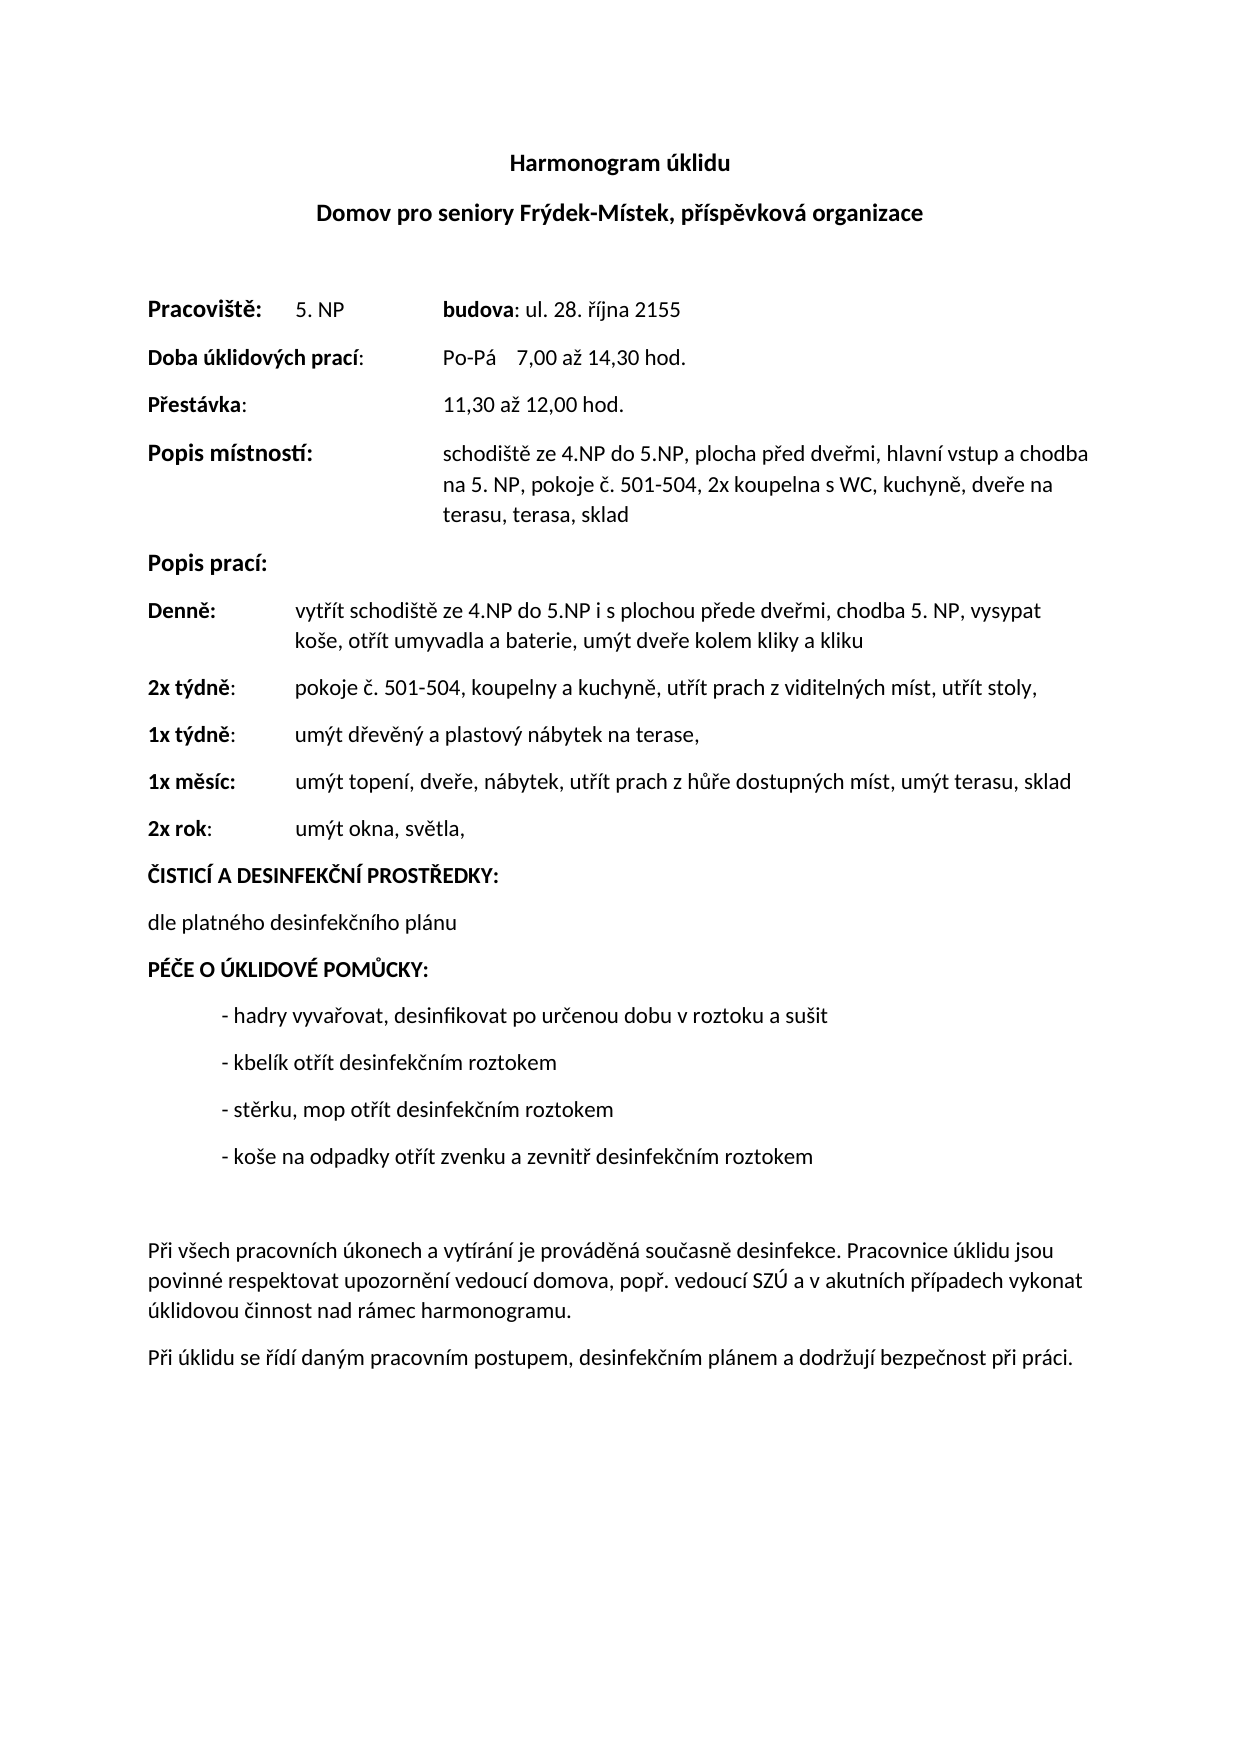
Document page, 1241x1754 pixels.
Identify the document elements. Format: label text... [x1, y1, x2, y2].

text - koše na odpadky otřít zvenku a zevnitř desinfekčním roztokem [148, 1142, 1093, 1170]
text Denně: vytřít schodiště ze 4.NP do 5.NP i s plochou přede dveřmi, chodba 5. NP, vysypat koše, otřít umyvadla a baterie, umýt dveře kolem kliky a kliku [148, 596, 1093, 654]
text ČISTICÍ A DESINFEKČNÍ PROSTŘEDKY: [148, 861, 1093, 889]
text - stěrku, mop otřít desinfekčním roztokem [148, 1095, 1093, 1123]
text - kbelík otřít desinfekčním roztokem [148, 1048, 1093, 1076]
text Při úklidu se řídí daným pracovním postupem, desinfekčním plánem a dodržují bezpečnost při práci. [148, 1343, 1093, 1371]
text 1x měsíc: umýt topení, dveře, nábytek, utřít prach z hůře dostupných míst, umýt terasu, sklad [148, 767, 1093, 795]
text Přestávka: 11,30 až 12,00 hod. [148, 390, 1093, 418]
text Harmonogram úklidu [148, 148, 1093, 178]
text Pracoviště: 5. NP budova: ul. 28. října 2155 [148, 294, 1093, 324]
text Domov pro seniory Frýdek-Místek, příspěvková organizace [148, 197, 1093, 228]
text 1x týdně: umýt dřevěný a plastový nábytek na terase, [148, 720, 1093, 748]
text - hadry vyvařovat, desinfikovat po určenou dobu v roztoku a sušit [148, 1002, 1093, 1029]
text PÉČE O ÚKLIDOVÉ POMŮCKY: [148, 955, 1093, 983]
text Popis prací: [148, 547, 1093, 577]
text Doba úklidových prací: Po-Pá 7,00 až 14,30 hod. [148, 343, 1093, 371]
text 2x rok: umýt okna, světla, [148, 814, 1093, 842]
text 2x týdně: pokoje č. 501-504, koupelny a kuchyně, utřít prach z viditelných míst, utřít stoly, [148, 673, 1093, 701]
text Při všech pracovních úkonech a vytírání je prováděná současně desinfekce. Pracovnice úklidu jsou povinné respektovat upozornění vedoucí domova, popř. vedoucí SZÚ a v akutních případech vykonat úklidovou činnost nad rámec harmonogramu. [148, 1236, 1093, 1324]
text dle platného desinfekčního plánu [148, 908, 1093, 936]
text Popis místností: schodiště ze 4.NP do 5.NP, plocha před dveřmi, hlavní vstup a chodba na 5. NP, pokoje č. 501-504, 2x koupelna s WC, kuchyně, dveře na terasu, terasa, sklad [148, 437, 1093, 528]
